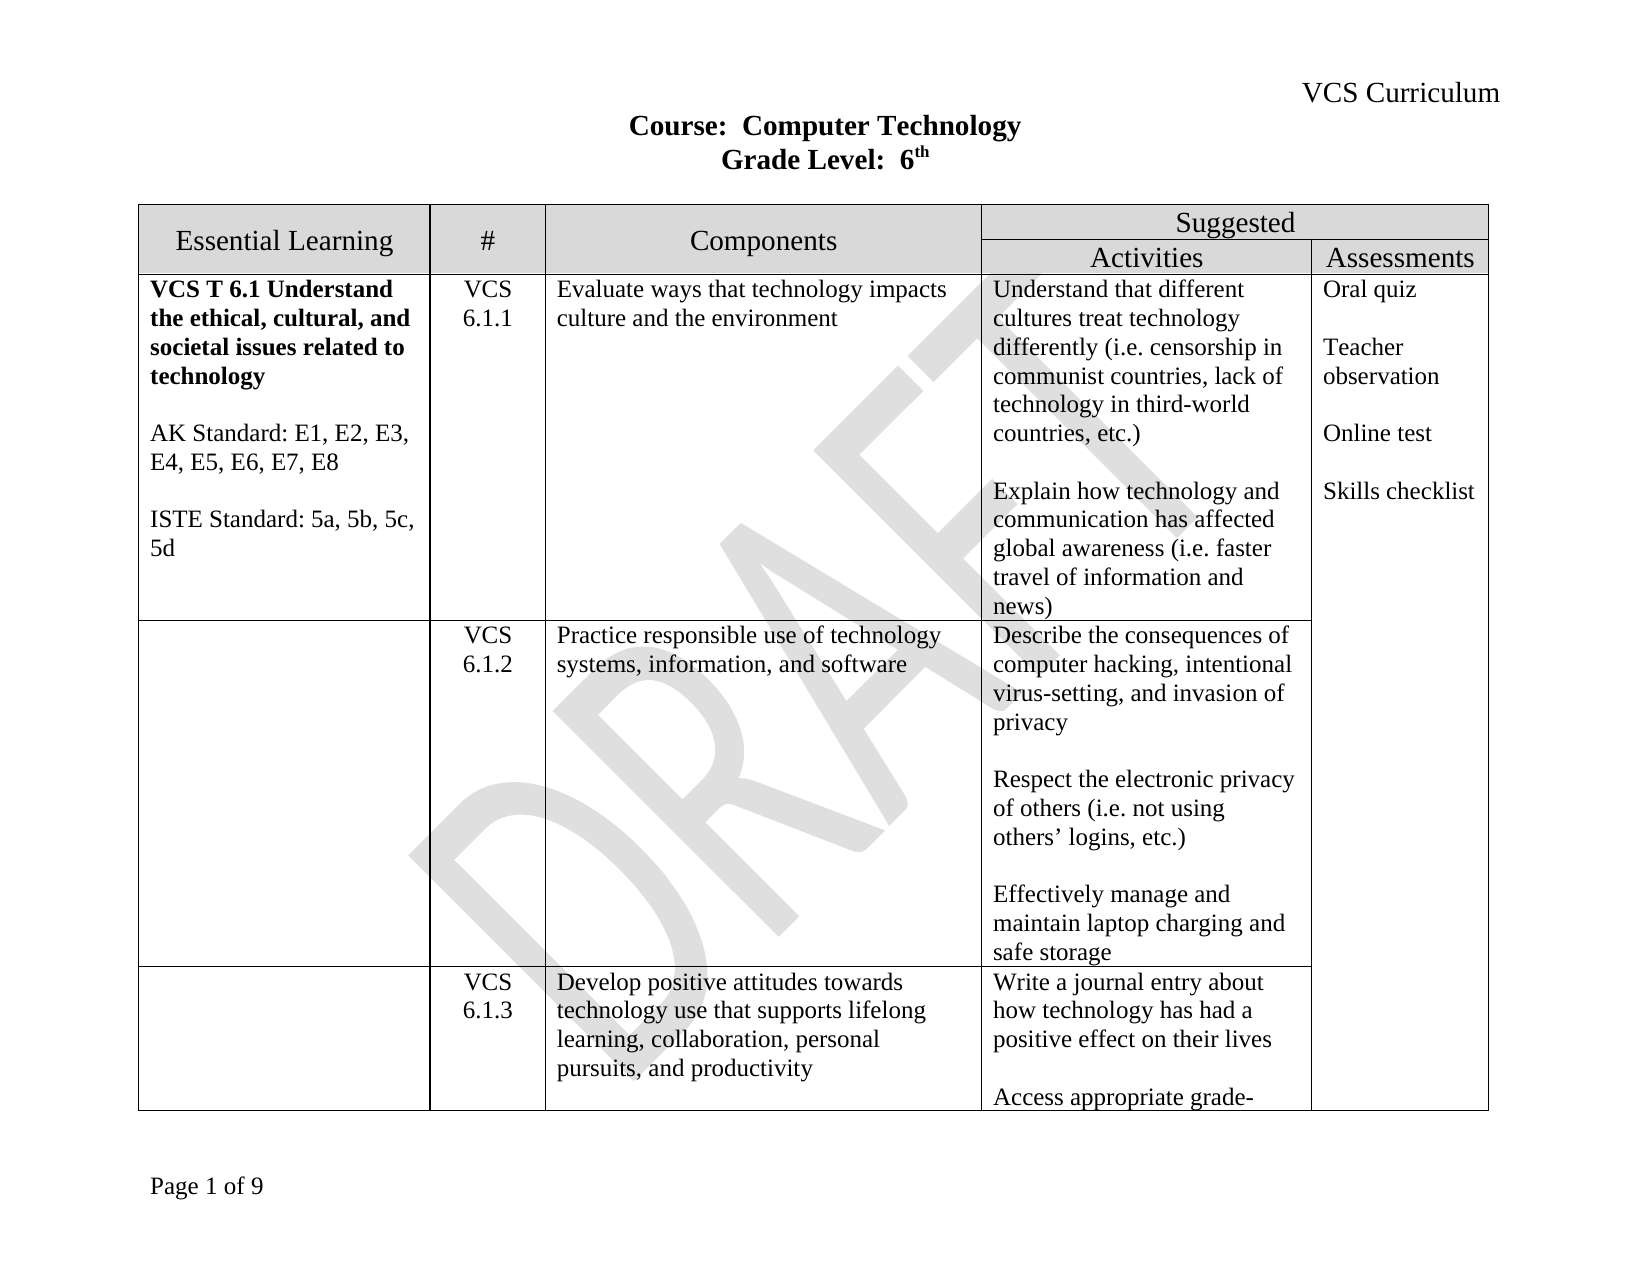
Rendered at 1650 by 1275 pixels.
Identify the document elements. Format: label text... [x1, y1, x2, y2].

table_cell Evaluate ways that technology impacts culture and the environment [546, 275, 981, 619]
table_cell [139, 621, 429, 966]
table_cell Describe the consequences of computer hacking, intentional virus-setting, and invasion of privacy Respect the electronic privacy of others (i.e. not using others’ logins, etc.) Effectively manage and maintain laptop charging and safe storage [982, 621, 1311, 966]
table_cell [139, 967, 429, 1110]
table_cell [982, 967, 1311, 1110]
table_cell VCS 6.1.3 [431, 967, 545, 1110]
table_cell Assessments [1312, 240, 1488, 273]
table_cell VCS T 6.1 Understand the ethical, cultural, and societal issues related to technology AK Standard: E1, E2, E3, E4, E5, E6, E7, E8 ISTE Standard: 5a, 5b, 5c, 5d [139, 275, 429, 619]
table_header # [431, 205, 545, 273]
table_cell VCS 6.1.2 [431, 621, 545, 966]
table_header Essential Learning [139, 205, 429, 273]
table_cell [546, 967, 981, 1110]
table_header Suggested [982, 205, 1488, 239]
table_cell Practice responsible use of technology systems, information, and software [546, 621, 981, 966]
table_cell Activities [982, 240, 1311, 273]
table_cell Understand that different cultures treat technology differently (i.e. censorship in communist countries, lack of technology in third-world countries, etc.) Explain how technology and communication has affected global awareness (i.e. faster travel of information and news) [982, 275, 1311, 619]
table_cell Oral quiz Teacher observation Online test Skills checklist [1312, 275, 1488, 1110]
table_cell VCS 6.1.1 [431, 275, 545, 619]
table_header Components [546, 205, 981, 273]
